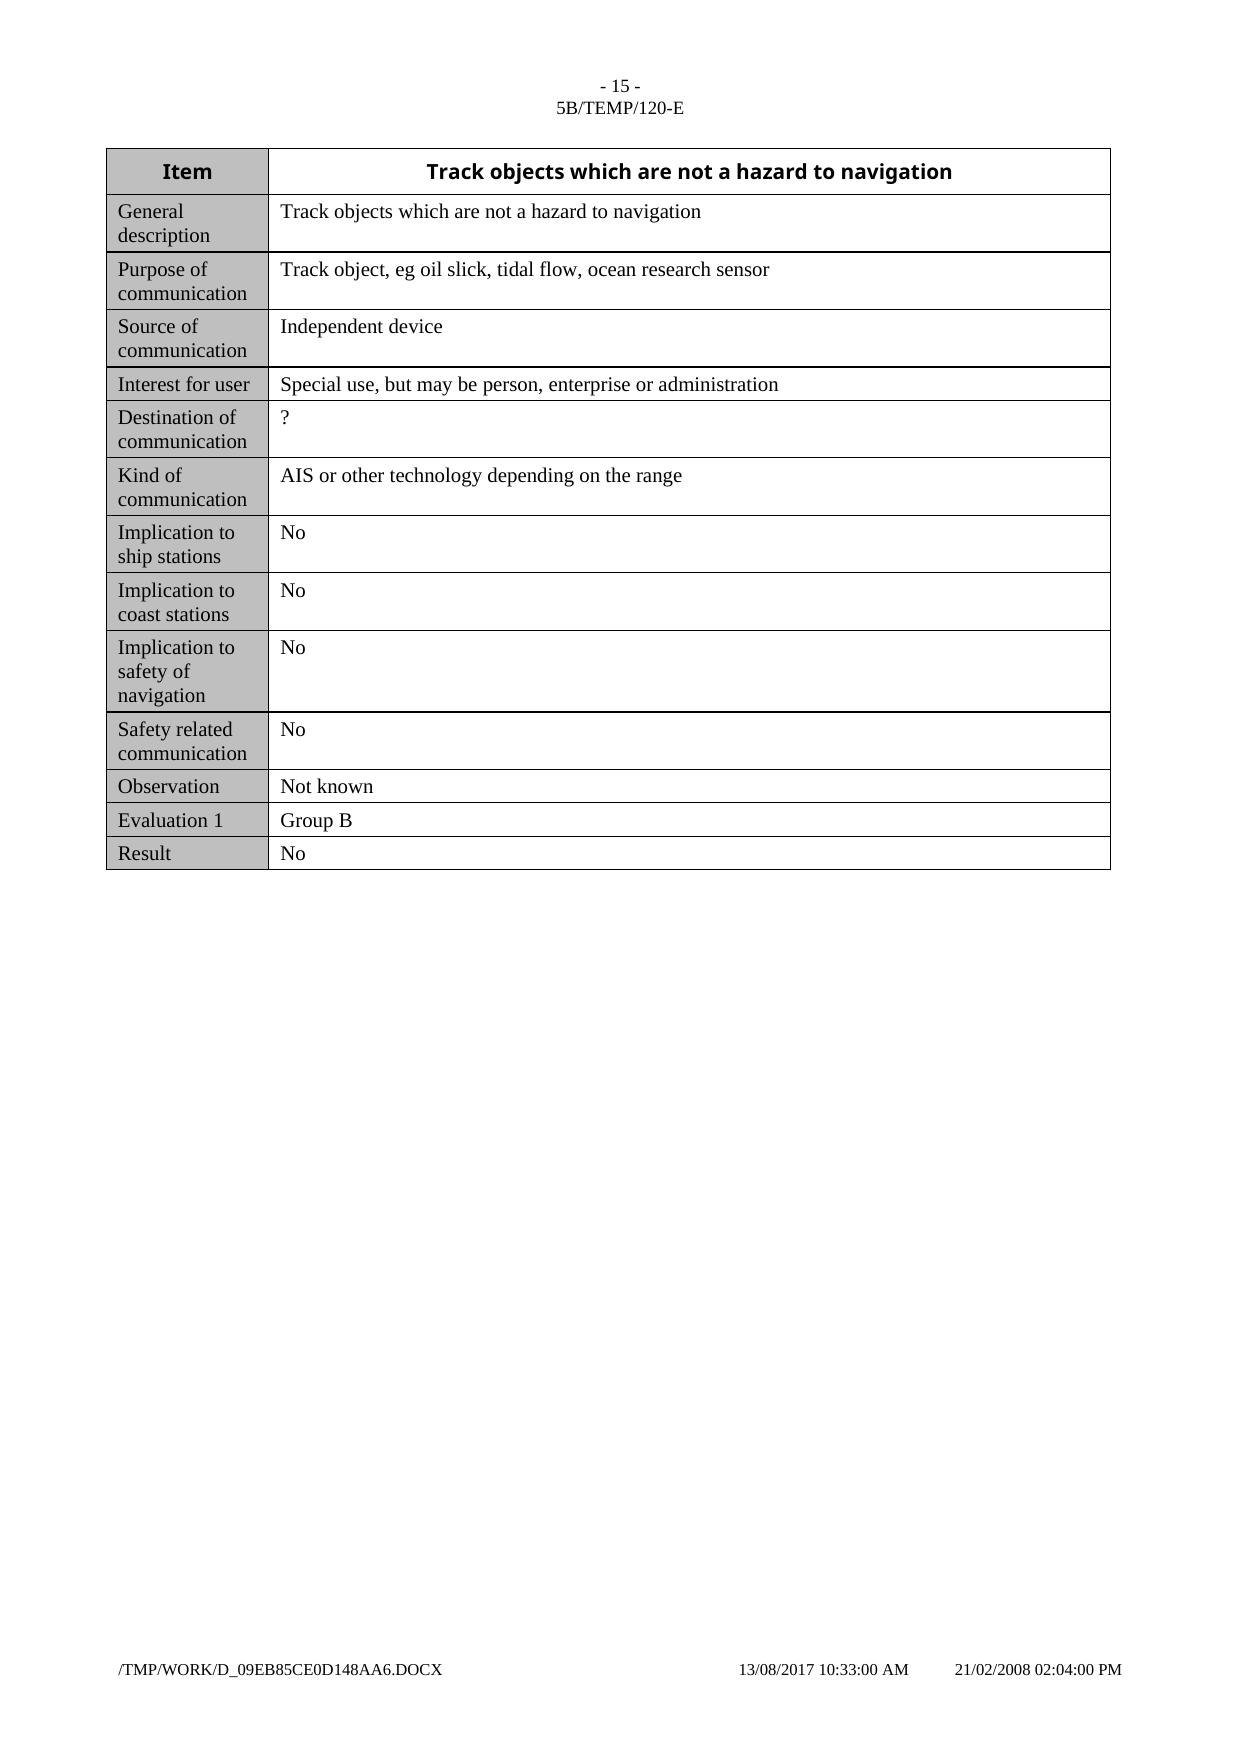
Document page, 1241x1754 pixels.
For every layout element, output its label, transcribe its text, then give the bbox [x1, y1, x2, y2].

table_cell ? [269, 401, 1110, 457]
table_cell Kind of communication [107, 458, 268, 515]
table_cell Safety related communication [107, 713, 268, 769]
table_cell Interest for user [107, 368, 268, 400]
table_cell Independent device [269, 310, 1110, 366]
table_header Track objects which are not a hazard to navigation [269, 149, 1110, 194]
table_cell General description [107, 195, 268, 251]
table_cell Result [107, 837, 268, 869]
table_cell Track object, eg oil slick, tidal flow, ocean research sensor [269, 253, 1110, 309]
table_cell No [269, 837, 1110, 869]
table_cell No [269, 631, 1110, 711]
table_cell Not known [269, 770, 1110, 802]
table_cell Track objects which are not a hazard to navigation [269, 195, 1110, 251]
table_cell No [269, 573, 1110, 630]
table_cell Implication to coast stations [107, 573, 268, 630]
table_cell Observation [107, 770, 268, 802]
table_cell Group B [269, 803, 1110, 836]
table_cell Implication to safety of navigation [107, 631, 268, 711]
table_cell No [269, 713, 1110, 769]
table_cell No [269, 516, 1110, 572]
table_cell Implication to ship stations [107, 516, 268, 572]
table_cell Special use, but may be person, enterprise or administration [269, 368, 1110, 400]
table_cell Source of communication [107, 310, 268, 366]
table_cell Purpose of communication [107, 253, 268, 309]
table_cell AIS or other technology depending on the range [269, 458, 1110, 515]
table_cell Evaluation 1 [107, 803, 268, 836]
table_cell Destination of communication [107, 401, 268, 457]
table_header Item [107, 149, 268, 194]
